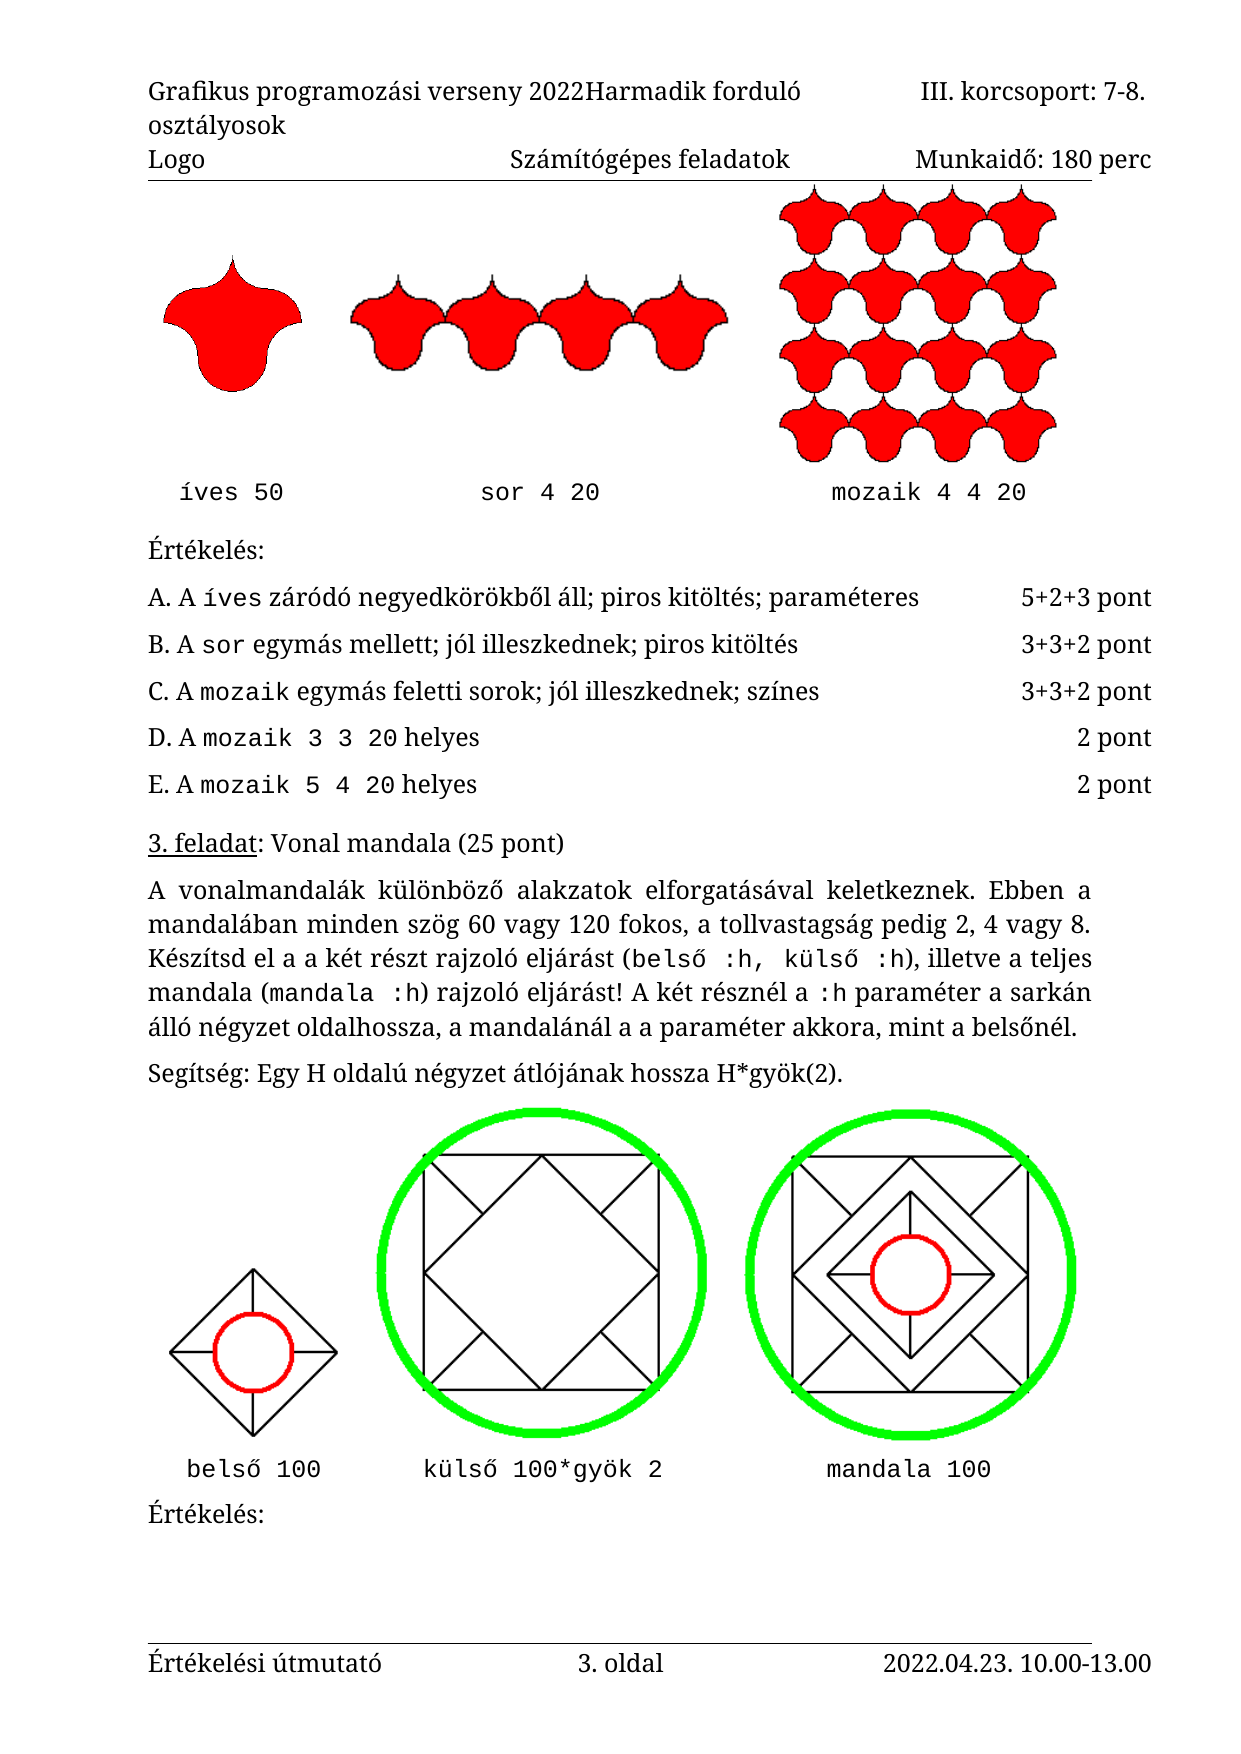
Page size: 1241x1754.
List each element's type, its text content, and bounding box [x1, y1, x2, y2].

text 3. feladat: Vonal mandala (25 pont) [148, 826, 1092, 860]
picture [159, 255, 303, 393]
table_cell mandala 100 [726, 1456, 1092, 1497]
picture [346, 270, 733, 379]
text Segítség: Egy H oldalú négyzet átlójának hossza H*gyök(2). [148, 1056, 1092, 1090]
text B. A sor egymás mellett; jól illeszkednek; piros kitöltés 3+3+2 pont [148, 626, 1092, 661]
table_header [360, 1102, 726, 1456]
text Értékelés: [148, 533, 1092, 567]
table_header [314, 181, 765, 480]
table_header [765, 181, 1092, 480]
text A. A íves záródó negyedkörökből áll; piros kitöltés; paraméteres 5+2+3 pont [148, 579, 1092, 614]
picture [168, 1259, 339, 1444]
table_cell belső 100 [148, 1456, 359, 1497]
text Értékelés: [148, 1497, 1092, 1531]
picture [371, 1102, 714, 1444]
text A vonalmandalák különböző alakzatok elforgatásával keletkeznek. Ebben a mandalában minden szög 60 vagy 120 fokos, a tollvastagság pedig 2, 4 vagy 8. Készítsd el a a két részt rajzoló eljárást (belső :h, külső :h), illetve a teljes mandala (mandala :h) rajzoló eljárást! A két résznél a :h paraméter a sarkán álló négyzet oldalhossza, a mandalánál a a paraméter akkora, mint a belsőnél. [148, 872, 1092, 1043]
table_header [148, 181, 314, 480]
text C. A mozaik egymás feletti sorok; jól illeszkednek; színes 3+3+2 pont [148, 673, 1092, 707]
table_cell íves 50 [148, 480, 314, 521]
table_cell mozaik 4 4 20 [765, 480, 1092, 521]
picture [737, 1107, 1081, 1444]
table_header [726, 1102, 1092, 1456]
table_cell külső 100*gyök 2 [360, 1456, 726, 1497]
table_cell sor 4 20 [314, 480, 765, 521]
table_header [148, 1102, 359, 1456]
picture [776, 181, 1060, 468]
text E. A mozaik 5 4 20 helyes 2 pont [148, 767, 1092, 801]
text D. A mozaik 3 3 20 helyes 2 pont [148, 720, 1092, 754]
